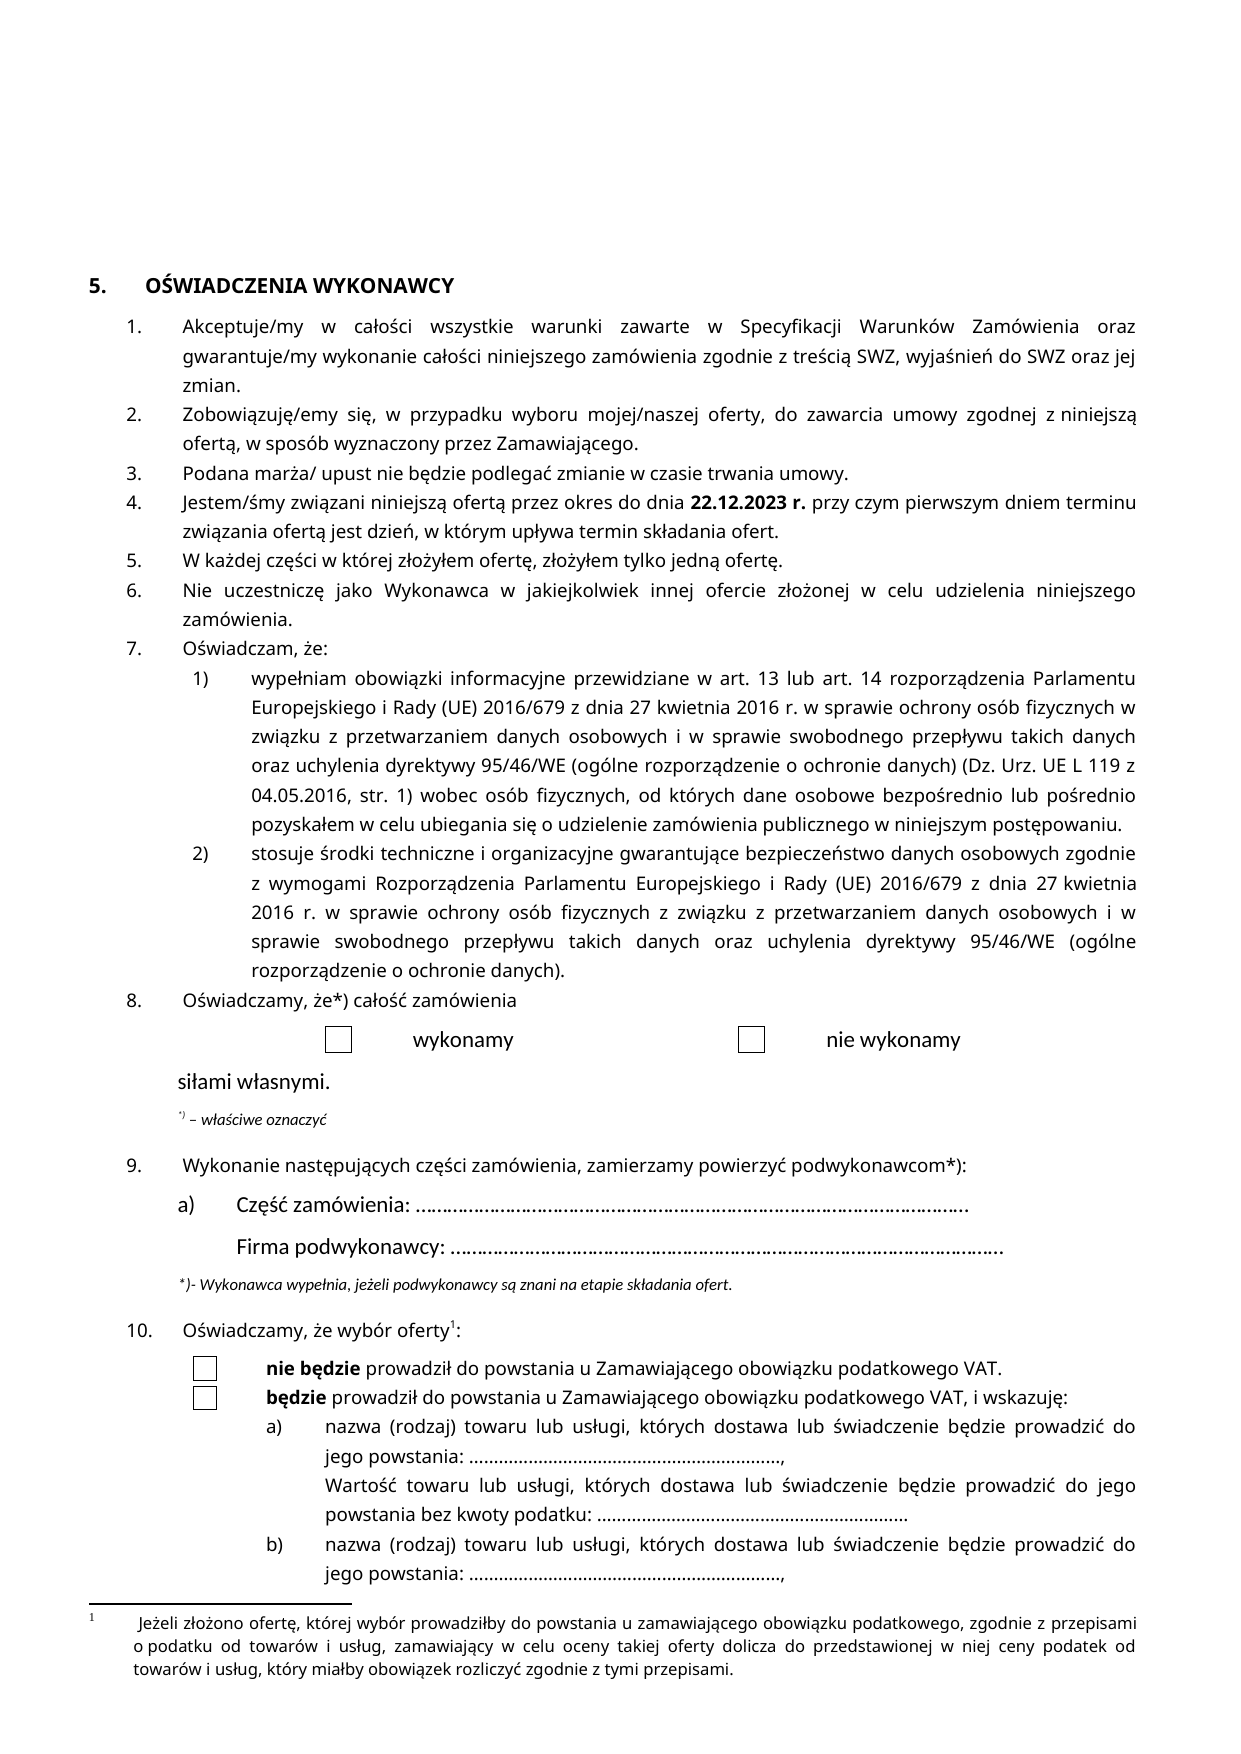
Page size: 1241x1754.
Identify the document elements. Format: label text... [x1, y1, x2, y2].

list Podana marża/ upust nie będzie podlegać zmianie w czasie trwania umowy. [126, 460, 1137, 486]
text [325, 1472, 1137, 1527]
list Zobowiązuję/emy się, w przypadku wyboru mojej/naszej oferty, do zawarcia umowy zgodnej z niniejszą ofertą, w sposób wyznaczony przez Zamawiającego. [126, 401, 1137, 456]
list wypełniam obowiązki informacyjne przewidziane w art. 13 lub art. 14 rozporządzenia Parlamentu Europejskiego i Rady (UE) 2016/679 z dnia 27 kwietnia 2016 r. w sprawie ochrony osób fizycznych w związku z przetwarzaniem danych osobowych i w sprawie swobodnego przepływu takich danych oraz uchylenia dyrektywy 95/46/WE (ogólne rozporządzenie o ochronie danych) (Dz. Urz. UE L 119 z 04.05.2016, str. 1) wobec osób fizycznych, od których dane osobowe bezpośrednio lub pośrednio pozyskałem w celu ubiegania się o udzielenie zamówienia publicznego w niniejszym postępowaniu. [192, 665, 1137, 837]
list Jestem/śmy związani niniejszą ofertą przez okres do dnia 22.12.2023 r. przy czym pierwszym dniem terminu związania ofertą jest dzień, w którym upływa termin składania ofert. [126, 489, 1137, 544]
list Akceptuje/my w całości wszystkie warunki zawarte w Specyfikacji Warunków Zamówienia oraz gwarantuje/my wykonanie całości niniejszego zamówienia zgodnie z treścią SWZ, wyjaśnień do SWZ oraz jej zmian. [126, 314, 1137, 398]
text Firma podwykonawcy: …………………………………………………………………………………………… [236, 1232, 1137, 1260]
list W każdej części w której złożyłem ofertę, złożyłem tylko jedną ofertę. [126, 548, 1137, 573]
list nazwa (rodzaj) towaru lub usługi, których dostawa lub świadczenie będzie prowadzić do jego powstania: ………………………………………………………, [266, 1414, 1137, 1469]
list Część zamówienia: …………………………………………………………………………………………… [177, 1190, 1137, 1218]
list Wykonanie następujących części zamówienia, zamierzamy powierzyć podwykonawcom*): [126, 1152, 1137, 1177]
text wykonamy nie wykonamy [148, 1025, 1137, 1053]
text siłami własnymi. [177, 1067, 1137, 1095]
list Oświadczamy, że wybór oferty: [126, 1317, 1137, 1343]
list Nie uczestniczę jako Wykonawca w jakiejkolwiek innej ofercie złożonej w celu udzielenia niniejszego zamówienia. [126, 577, 1137, 632]
list Oświadczam, że: [126, 636, 1137, 661]
list stosuje środki techniczne i organizacyjne gwarantujące bezpieczeństwo danych osobowych zgodnie z wymogami Rozporządzenia Parlamentu Europejskiego i Rady (UE) 2016/679 z dnia 27 kwietnia 2016 r. w sprawie ochrony osób fizycznych z związku z przetwarzaniem danych osobowych i w sprawie swobodnego przepływu takich danych oraz uchylenia dyrektywy 95/46/WE (ogólne rozporządzenie o ochronie danych). [192, 841, 1137, 983]
text *) – właściwe oznaczyć [177, 1109, 1137, 1129]
list OŚWIADCZENIA WYKONAWCY [89, 271, 1137, 299]
text *)- Wykonawca wypełnia, jeżeli podwykonawcy są znani na etapie składania ofert. [177, 1274, 1137, 1294]
list Oświadczamy, że*) całość zamówienia [126, 987, 1137, 1012]
list nazwa (rodzaj) towaru lub usługi, których dostawa lub świadczenie będzie prowadzić do jego powstania: ………………………………………………………, [266, 1531, 1137, 1586]
text będzie prowadził do powstania u Zamawiającego obowiązku podatkowego VAT, i wskazuję: [192, 1384, 1137, 1410]
text nie będzie prowadził do powstania u Zamawiającego obowiązku podatkowego VAT. [192, 1355, 1137, 1381]
